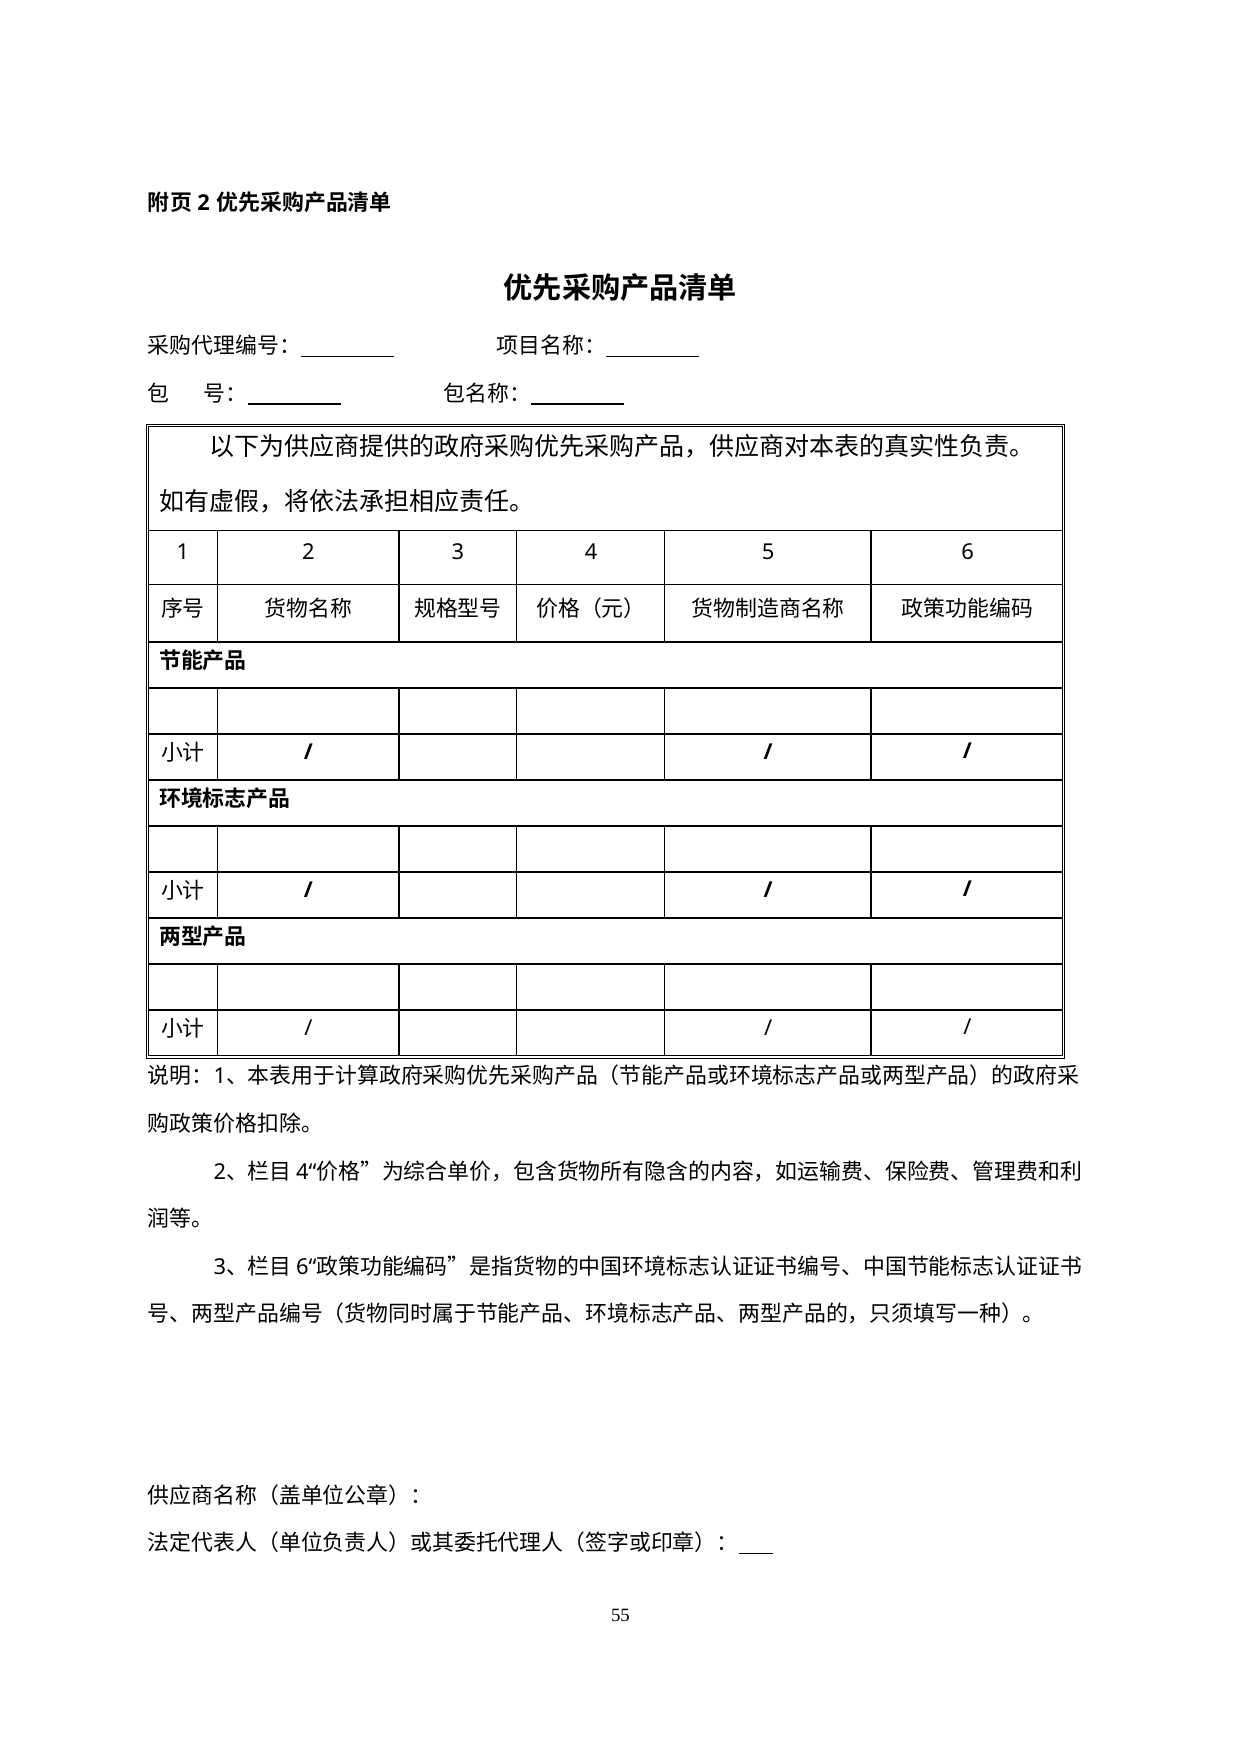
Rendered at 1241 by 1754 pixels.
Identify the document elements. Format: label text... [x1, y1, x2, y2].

table_cell 序号 [149, 585, 217, 641]
subtitle 附页2 优先采购产品清单 [148, 184, 1093, 217]
text 2、栏目4“价格”为综合单价，包含货物所有隐含的内容，如运输费、保险费、管理费和利润等。 [148, 1154, 1093, 1233]
table_cell / [872, 735, 1062, 779]
table_cell [400, 873, 516, 917]
table_cell 货物制造商名称 [665, 585, 870, 641]
table_cell [517, 965, 664, 1009]
table_cell 节能产品 [149, 643, 1062, 687]
table_cell [517, 689, 664, 733]
table_cell 价格（元） [517, 585, 664, 641]
table_cell [665, 965, 870, 1009]
table_cell / [218, 1011, 398, 1055]
table_cell [872, 689, 1062, 733]
text 3、栏目6“政策功能编码”是指货物的中国环境标志认证证书编号、中国节能标志认证证书号、两型产品编号（货物同时属于节能产品、环境标志产品、两型产品的，只须填写一种）。 [148, 1249, 1093, 1328]
table_cell [517, 735, 664, 779]
table_cell 政策功能编码 [872, 585, 1062, 641]
table_cell / [218, 735, 398, 779]
table_cell [218, 965, 398, 1009]
table_cell 1 [149, 531, 217, 584]
table_cell 6 [872, 531, 1062, 584]
table_cell [400, 827, 516, 871]
table_cell [400, 1011, 516, 1055]
table_cell [149, 965, 217, 1009]
table_cell / [218, 873, 398, 917]
table_cell / [872, 873, 1062, 917]
table_cell 3 [400, 531, 516, 584]
table_header 以下为供应商提供的政府采购优先采购产品，供应商对本表的真实性负责。如有虚假，将依法承担相应责任。 [149, 427, 1062, 530]
table_cell 货物名称 [218, 585, 398, 641]
text 法定代表人（单位负责人）或其委托代理人（签字或印章）： [148, 1525, 1093, 1557]
table_cell / [665, 735, 870, 779]
text 优先采购产品清单 [148, 265, 1093, 307]
table_cell [665, 689, 870, 733]
table_cell [400, 735, 516, 779]
table_cell 4 [517, 531, 664, 584]
table_cell [665, 827, 870, 871]
table_cell [218, 827, 398, 871]
text 包 号： 包名称： [148, 376, 1093, 408]
table_cell [517, 873, 664, 917]
table_cell [149, 689, 217, 733]
table_cell 规格型号 [400, 585, 516, 641]
table_cell 小计 [149, 873, 217, 917]
table_cell / [665, 1011, 870, 1055]
table_cell [517, 827, 664, 871]
table_cell 5 [665, 531, 870, 584]
table_cell [149, 827, 217, 871]
table_cell 小计 [149, 1011, 217, 1055]
table_cell [400, 965, 516, 1009]
table_cell 小计 [149, 735, 217, 779]
table_cell 环境标志产品 [149, 781, 1062, 825]
table_cell [517, 1011, 664, 1055]
text 说明：1、本表用于计算政府采购优先采购产品（节能产品或环境标志产品或两型产品）的政府采购政策价格扣除。 [148, 1058, 1093, 1138]
text 采购代理编号： 项目名称： [148, 328, 1093, 360]
table_cell [218, 689, 398, 733]
table_cell / [665, 873, 870, 917]
table_cell [400, 689, 516, 733]
table_cell 两型产品 [149, 919, 1062, 963]
table_cell [872, 965, 1062, 1009]
table_cell / [872, 1011, 1062, 1055]
table_cell [872, 827, 1062, 871]
text 供应商名称（盖单位公章）： [148, 1478, 1093, 1509]
table_cell 2 [218, 531, 398, 584]
